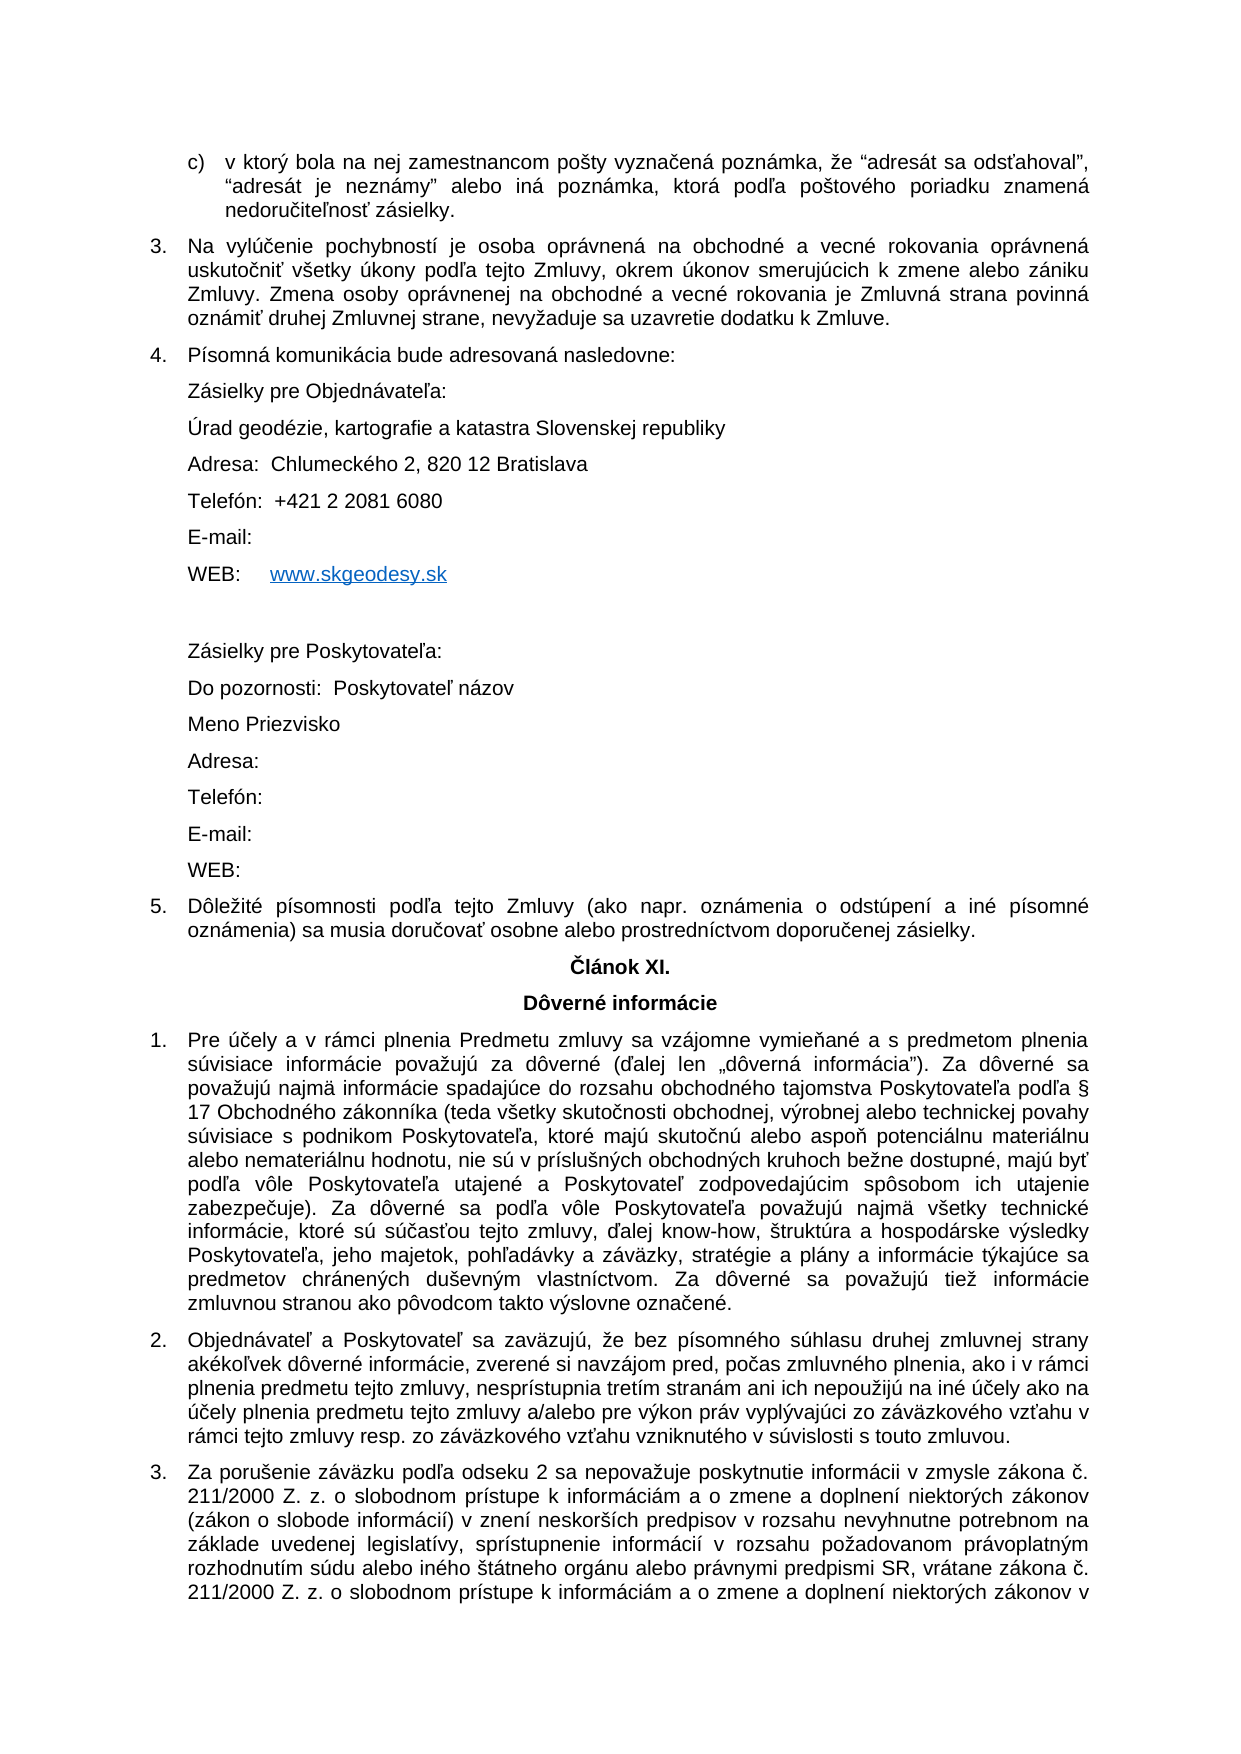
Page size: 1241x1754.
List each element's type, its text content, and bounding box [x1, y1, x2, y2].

text WEB: www.skgeodesy.sk [187, 561, 1090, 585]
text E-mail: [187, 525, 1090, 549]
text Adresa: Chlumeckého 2, 820 12 Bratislava [187, 452, 1090, 476]
text Do pozornosti: Poskytovateľ názov [187, 676, 1090, 699]
text Dôverné informácie [150, 991, 1090, 1015]
list Pre účely a v rámci plnenia Predmetu zmluvy sa vzájomne vymieňané a s predmetom plnenia súvisiace informácie považujú za dôverné (ďalej len „dôverná informácia”). Za dôverné sa považujú najmä informácie spadajúce do rozsahu obchodného tajomstva Poskytovateľa podľa § 17 Obchodného zákonníka (teda všetky skutočnosti obchodnej, výrobnej alebo technickej povahy súvisiace s podnikom Poskytovateľa, ktoré majú skutočnú alebo aspoň potenciálnu materiálnu alebo nemateriálnu hodnotu, nie sú v príslušných obchodných kruhoch bežne dostupné, majú byť podľa vôle Poskytovateľa utajené a Poskytovateľ zodpovedajúcim spôsobom ich utajenie zabezpečuje). Za dôverné sa podľa vôle Poskytovateľa považujú najmä všetky technické informácie, ktoré sú súčasťou tejto zmluvy, ďalej know-how, štruktúra a hospodárske výsledky Poskytovateľa, jeho majetok, pohľadávky a záväzky, stratégie a plány a informácie týkajúce sa predmetov chránených duševným vlastníctvom. Za dôverné sa považujú tiež informácie zmluvnou stranou ako pôvodcom takto výslovne označené. [150, 1028, 1090, 1315]
text Telefón: +421 2 2081 6080 [187, 488, 1090, 512]
text Zásielky pre Objednávateľa: [187, 379, 1090, 403]
list Písomná komunikácia bude adresovaná nasledovne: [150, 343, 1090, 367]
text E-mail: [187, 821, 1090, 845]
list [150, 1460, 1090, 1604]
text WEB: [187, 858, 1090, 882]
text Článok XI. [150, 955, 1090, 979]
text Meno Priezvisko [187, 712, 1090, 736]
text Telefón: [187, 785, 1090, 809]
list v ktorý bola na nej zamestnancom pošty vyznačená poznámka, že “adresát sa odsťahoval”, “adresát je neznámy” alebo iná poznámka, ktorá podľa poštového poriadku znamená nedoručiteľnosť zásielky. [187, 150, 1090, 222]
text Úrad geodézie, kartografie a katastra Slovenskej republiky [187, 416, 1090, 439]
list Dôležité písomnosti podľa tejto Zmluvy (ako napr. oznámenia o odstúpení a iné písomné oznámenia) sa musia doručovať osobne alebo prostredníctvom doporučenej zásielky. [150, 894, 1090, 942]
list Na vylúčenie pochybností je osoba oprávnená na obchodné a vecné rokovania oprávnená uskutočniť všetky úkony podľa tejto Zmluvy, okrem úkonov smerujúcich k zmene alebo zániku Zmluvy. Zmena osoby oprávnenej na obchodné a vecné rokovania je Zmluvná strana povinná oznámiť druhej Zmluvnej strane, nevyžaduje sa uzavretie dodatku k Zmluve. [150, 234, 1090, 330]
text Adresa: [187, 748, 1090, 772]
text Zásielky pre Poskytovateľa: [187, 639, 1090, 663]
list Objednávateľ a Poskytovateľ sa zaväzujú, že bez písomného súhlasu druhej zmluvnej strany akékoľvek dôverné informácie, zverené si navzájom pred, počas zmluvného plnenia, ako i v rámci plnenia predmetu tejto zmluvy, nesprístupnia tretím stranám ani ich nepoužijú na iné účely ako na účely plnenia predmetu tejto zmluvy a/alebo pre výkon práv vyplývajúci zo záväzkového vzťahu v rámci tejto zmluvy resp. zo záväzkového vzťahu vzniknutého v súvislosti s touto zmluvou. [150, 1328, 1090, 1447]
